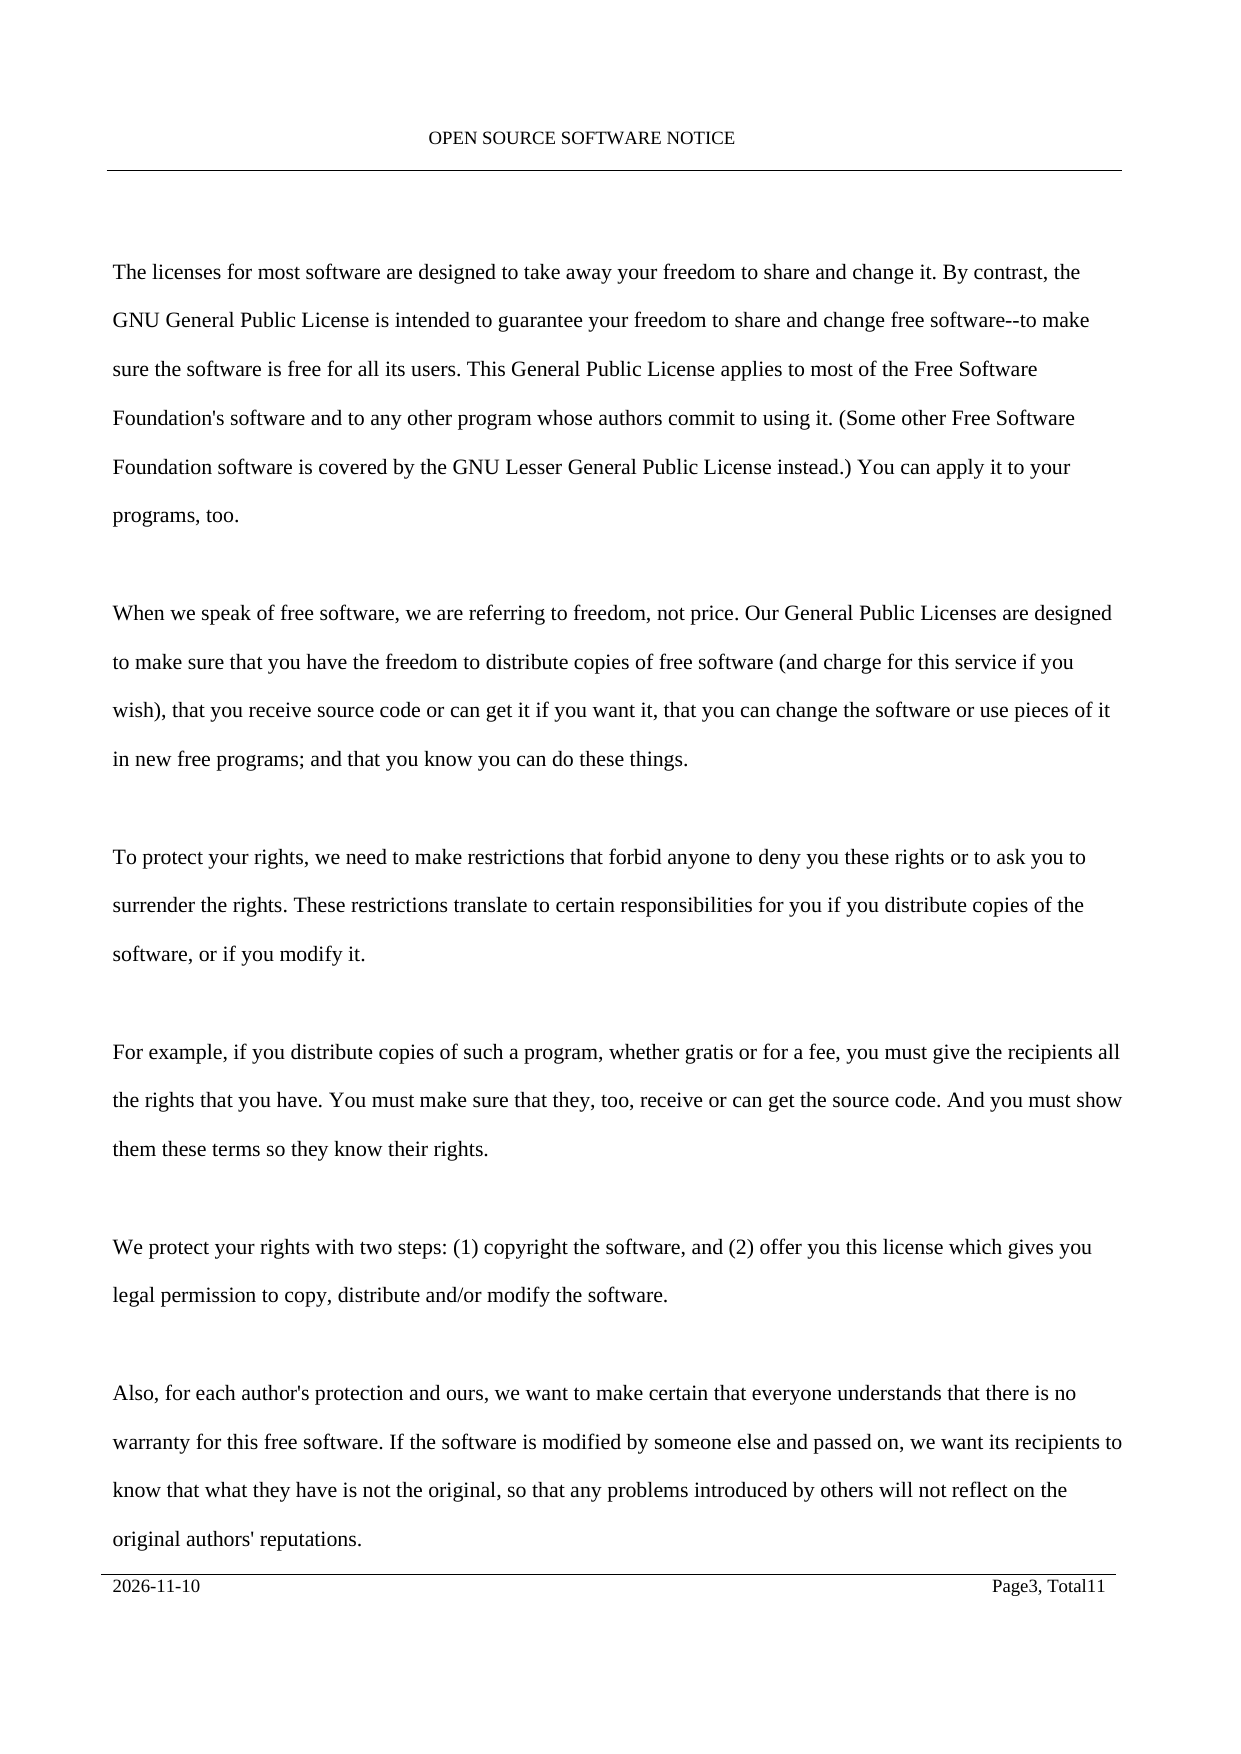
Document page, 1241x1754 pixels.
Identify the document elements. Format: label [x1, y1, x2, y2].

text [112, 206, 1128, 1555]
